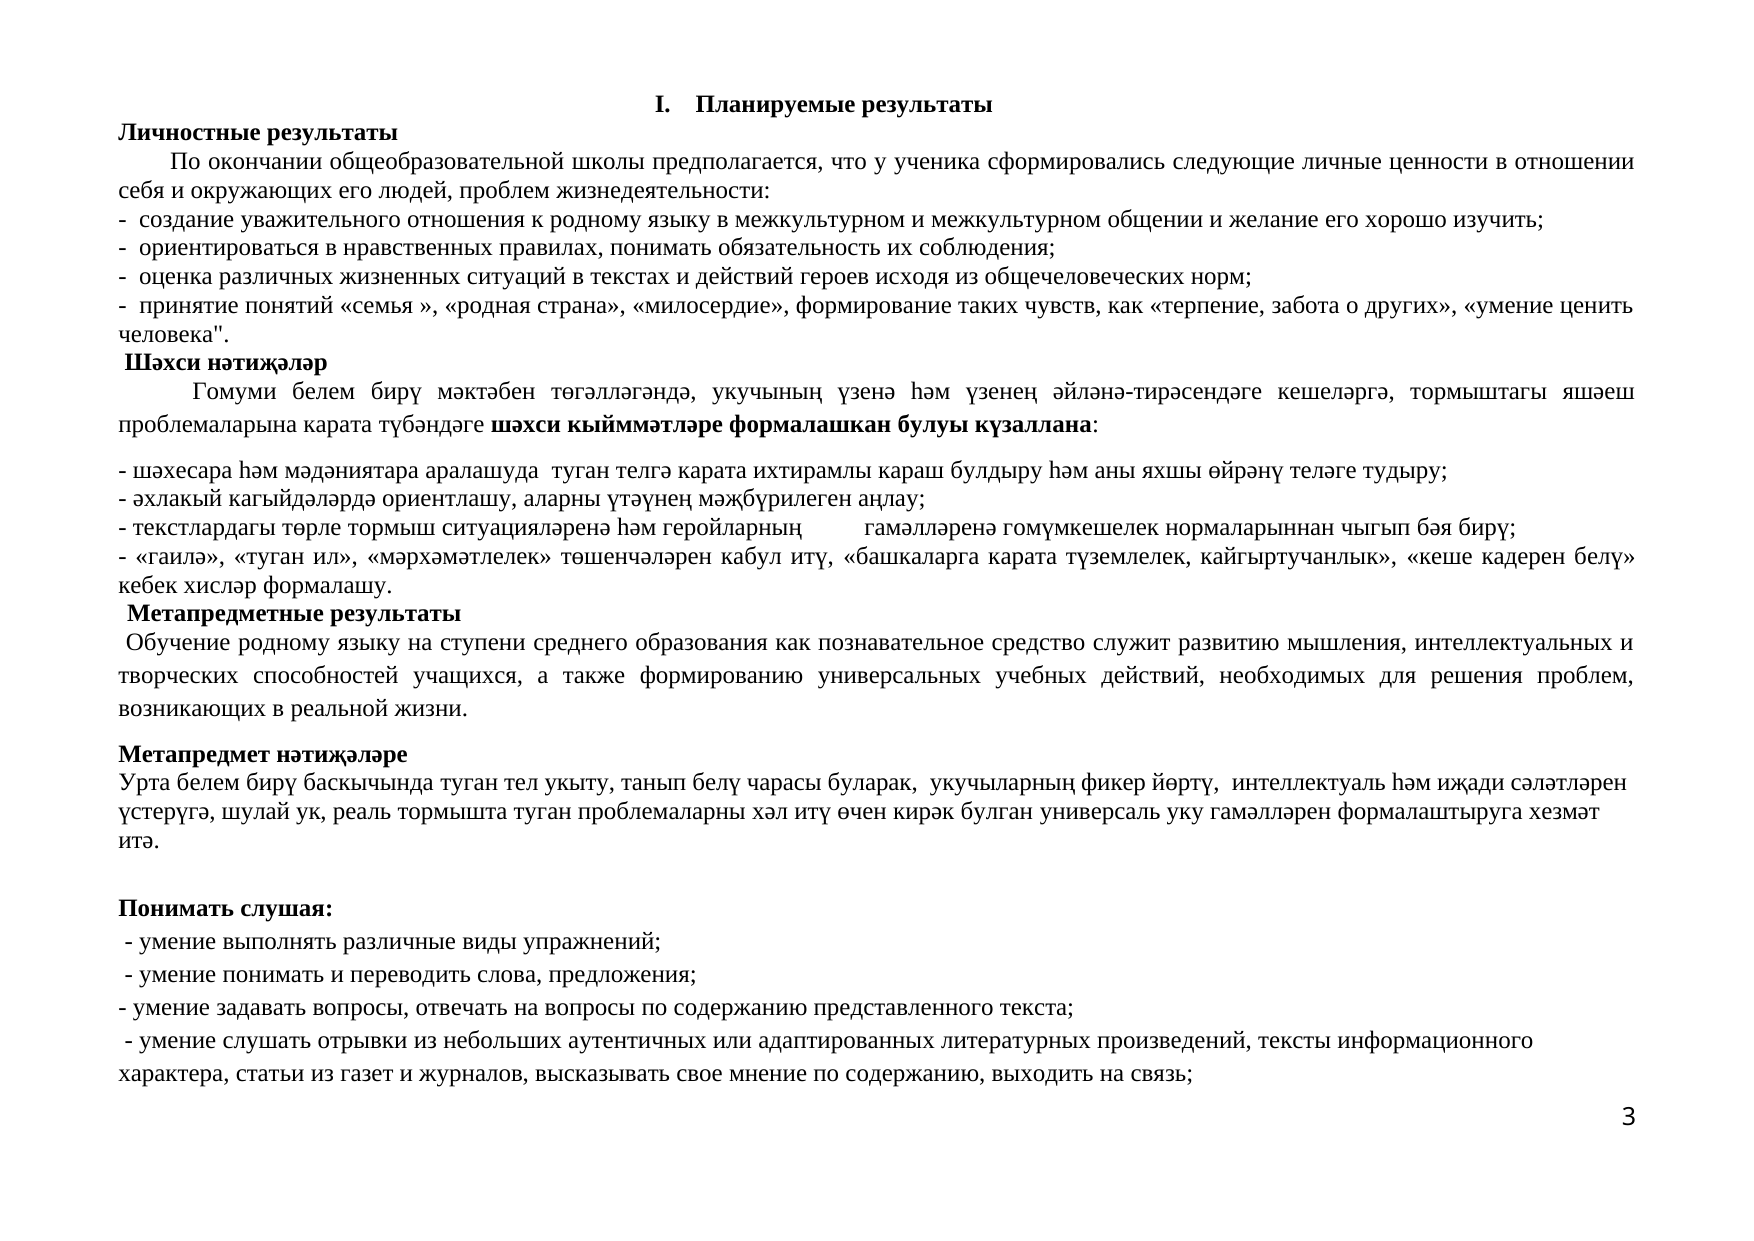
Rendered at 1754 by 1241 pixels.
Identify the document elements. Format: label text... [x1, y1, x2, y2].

text - умение понимать и переводить слова, предложения; [118, 959, 1636, 988]
text - «гаилә», «туган ил», «мәрхәмәтлелек» төшенчәләрен кабул итү, «башкаларга карата түземлелек, кайгыртучанлык», «кеше кадерен белү» кебек хисләр формалашу. [118, 541, 1636, 598]
text - ориентироваться в нравственных правилах, понимать обязательность их соблюдения; [118, 232, 1636, 261]
text Понимать слушая: [118, 893, 1636, 922]
text - принятие понятий «семья », «родная страна», «милосердие», формирование таких чувств, как «терпение, забота о других», «умение ценить человека". [118, 290, 1636, 347]
text Гомуми белем бирү мәктәбен төгәлләгәндә, укучының үзенә һәм үзенең әйләнә-тирәсендәге кешеләргә, тормыштагы яшәеш проблемаларына карата түбәндәге шәхси кыйммәтләре формалашкан булуы күзаллана: [118, 376, 1636, 438]
text - әхлакый кагыйдәләрдә ориентлашу, аларны үтәүнең мәҗбүрилеген аңлау; [118, 483, 1636, 512]
text Метапредмет нәтиҗәләре [118, 739, 1636, 767]
text Личностные результаты [118, 117, 1636, 146]
text - создание уважительного отношения к родному языку в межкультурном и межкультурном общении и желание его хорошо изучить; [118, 204, 1636, 232]
text - умение выполнять различные виды упражнений; [118, 926, 1636, 955]
text - оценка различных жизненных ситуаций в текстах и действий героев исходя из общечеловеческих норм; [118, 261, 1636, 290]
text - шәхесара һәм мәдәниятара аралашуда туган телгә карата ихтирамлы караш булдыру һәм аны яхшы өйрәнү теләге тудыру; [118, 455, 1636, 483]
text - текстлардагы төрле тормыш ситуацияләренә һәм геройларның гамәлләренә гомүмкешелек нормаларыннан чыгып бәя бирү; [118, 512, 1636, 541]
text По окончании общеобразовательной школы предполагается, что у ученика сформировались следующие личные ценности в отношении себя и окружающих его людей, проблем жизнедеятельности: [118, 146, 1636, 204]
text - умение задавать вопросы, отвечать на вопросы по содержанию представленного текста; [118, 992, 1636, 1021]
text Обучение родному языку на ступени среднего образования как познавательное средство служит развитию мышления, интеллектуальных и творческих способностей учащихся, а также формированию универсальных учебных действий, необходимых для решения проблем, возникающих в реальной жизни. [118, 627, 1636, 722]
text - умение слушать отрывки из небольших аутентичных или адаптированных литературных произведений, тексты информационного характера, статьи из газет и журналов, высказывать свое мнение по содержанию, выходить на связь; [118, 1025, 1636, 1087]
text Урта белем бирү баскычында туган тел укыту, танып белү чарасы буларак, укучыларның фикер йөртү, интеллектуаль һәм иҗади сәләтләрен үстерүгә, шулай ук, реаль тормышта туган проблемаларны хәл итү өчен кирәк булган универсаль уку гамәлләрен формалаштыруга хезмәт итә. [118, 767, 1636, 854]
text Метапредметные результаты [118, 598, 1636, 627]
text Шәхси нәтиҗәләр [118, 347, 1636, 376]
list I. Планируемые результаты [267, 89, 1636, 117]
